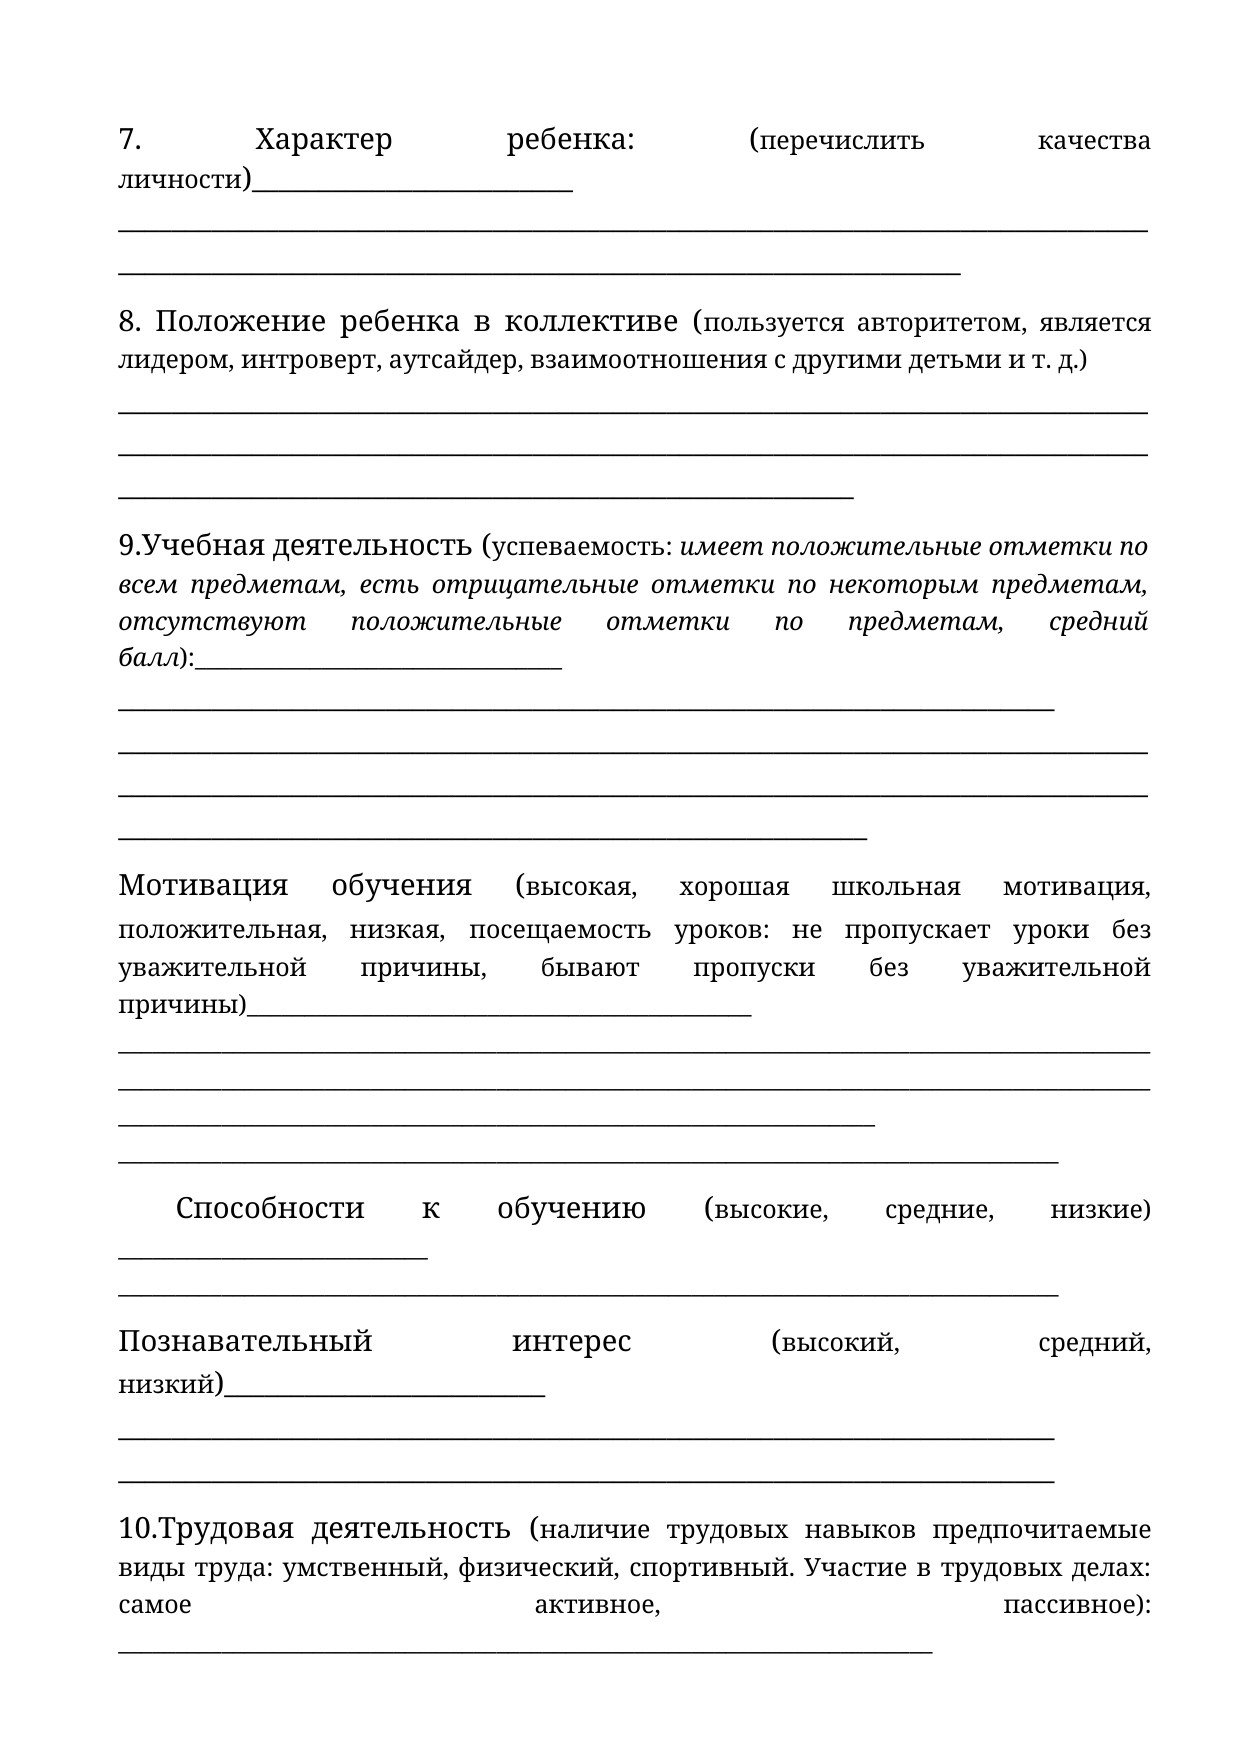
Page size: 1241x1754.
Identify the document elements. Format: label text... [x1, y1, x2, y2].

text ______________________________________________________________________ [118, 677, 1152, 716]
text __________________________________________________________________________________________________________________________________________________________________________________________________________________ [118, 719, 1152, 845]
text ______________________________________________________________________ [118, 1448, 1152, 1488]
text __________________________________________________________________________________ [118, 1134, 1152, 1168]
text 10.Трудовая деятельность (наличие трудовых навыков предпочитаемые виды труда: умственный, физический, спортивный. Участие в трудовых делах: самое активное, пассивное): _______________________________________________________________________ [118, 1508, 1152, 1658]
text ______________________________________________________________________________________________________________________________________________________________________________________________________________________________________________________ [118, 1023, 1152, 1131]
text __________________________________________________________________________________ [118, 1266, 1152, 1300]
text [118, 197, 1152, 280]
text 9.Учебная деятельность (успеваемость: имеет положительные отметки по всем предметам, есть отрицательные отметки по некоторым предметам, отсутствуют положительные отметки по предметам, средний балл):________________________________ [118, 524, 1152, 674]
text _________________________________________________________________________________________________________________________________________________________________________________________________________________ [118, 379, 1152, 504]
text ______________________________________________________________________ [118, 1405, 1152, 1445]
text Познавательный интерес (высокий, средний, низкий)________________________ [118, 1320, 1152, 1402]
text 8. Положение ребенка в коллективе (пользуется авторитетом, является лидером, интроверт, аутсайдер, взаимоотношения с другими детьми и т. д.) [118, 300, 1152, 376]
text Мотивация обучения (высокая, хорошая школьная мотивация, положительная, низкая, посещаемость уроков: не пропускает уроки без уважительной причины, бывают пропуски без уважительной причины)____________________________________________ [118, 865, 1152, 1021]
text 7. Характер ребенка: (перечислить качества личности)________________________ [118, 118, 1152, 197]
text Способности к обучению (высокие, средние, низкие) ___________________________ [118, 1187, 1152, 1264]
